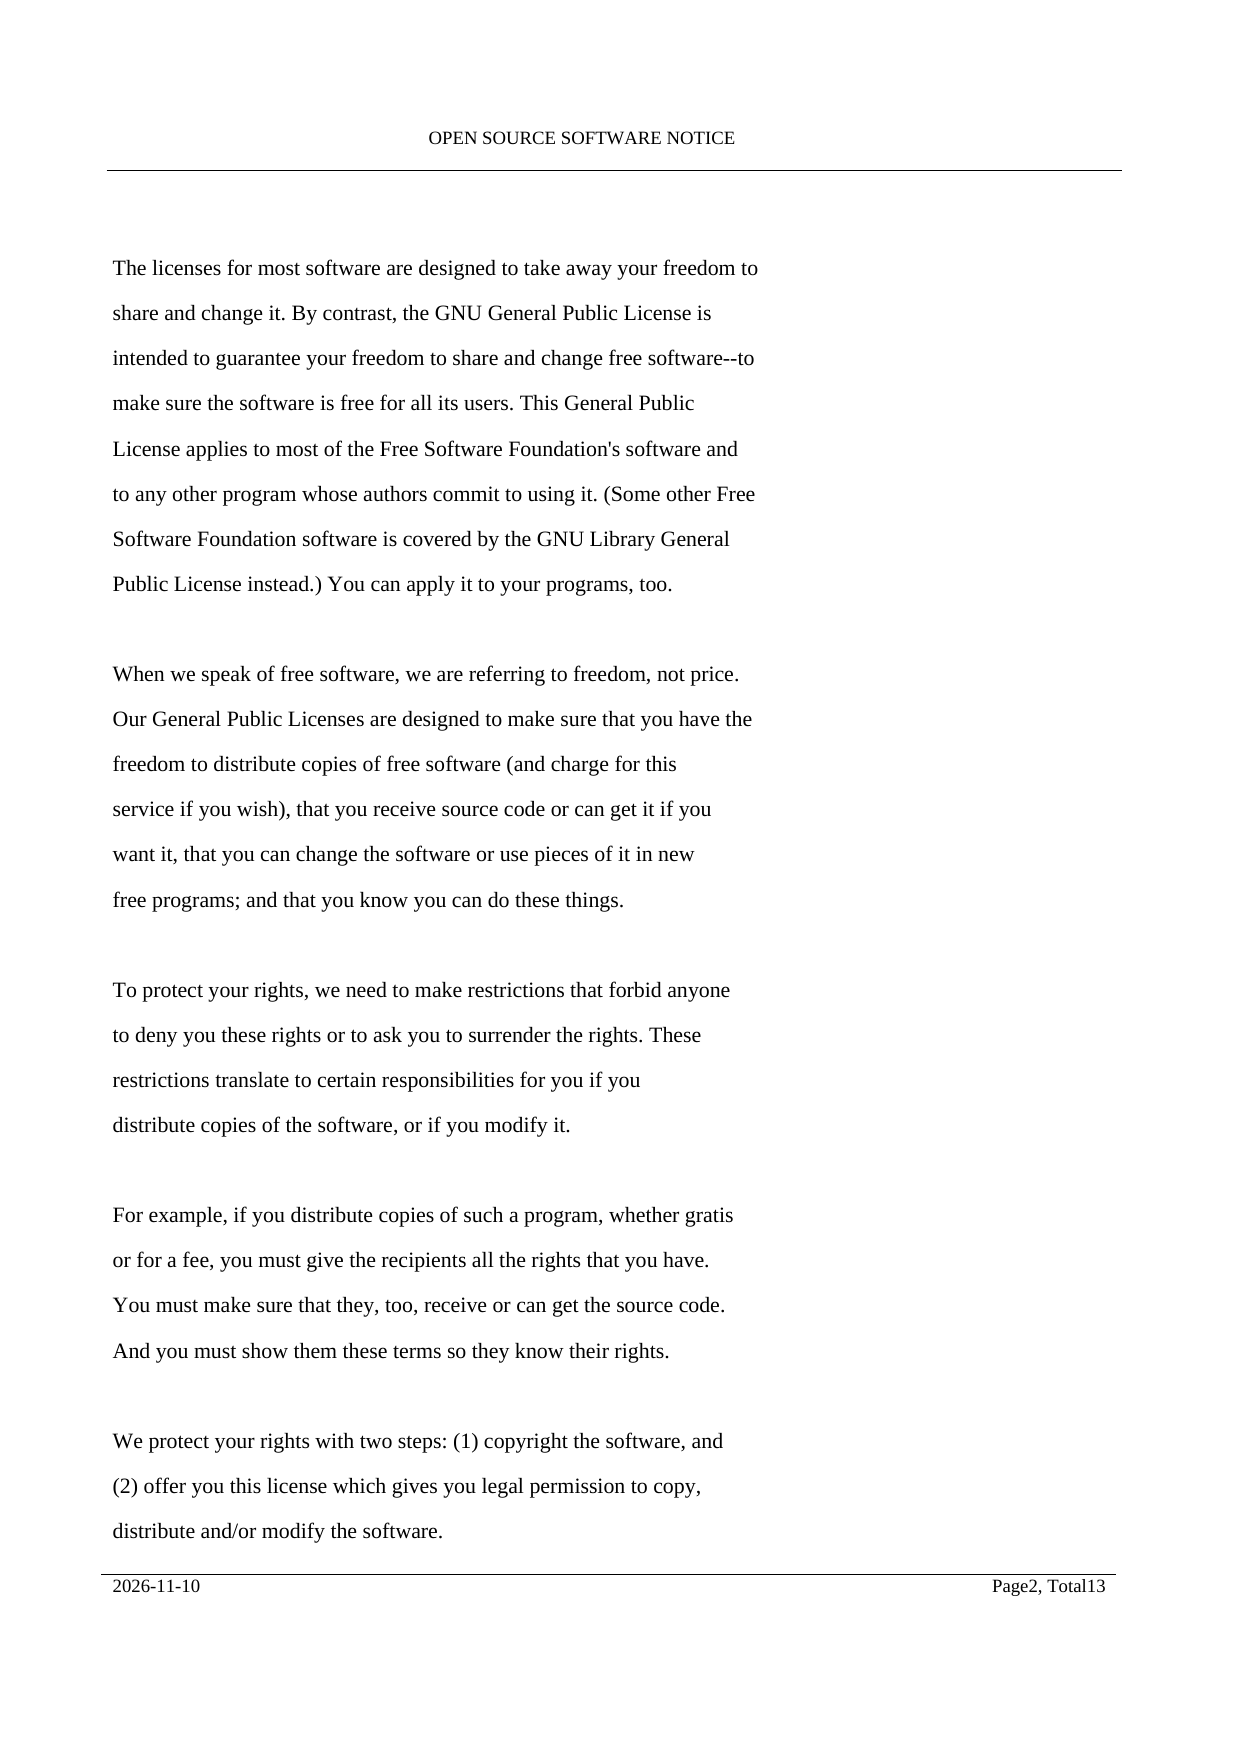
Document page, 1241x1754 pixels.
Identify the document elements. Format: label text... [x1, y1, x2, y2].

text service if you wish), that you receive source code or can get it if you [112, 793, 1128, 825]
text to any other program whose authors commit to using it. (Some other Free [112, 477, 1128, 509]
text freedom to distribute copies of free software (and charge for this [112, 748, 1128, 780]
text to deny you these rights or to ask you to surrender the rights. These [112, 1018, 1128, 1051]
text License applies to most of the Free Software Foundation's software and [112, 432, 1128, 464]
text share and change it. By contrast, the GNU General Public License is [112, 297, 1128, 329]
text To protect your rights, we need to make restrictions that forbid anyone [112, 973, 1128, 1006]
text (2) offer you this license which gives you legal permission to copy, [112, 1469, 1128, 1502]
text When we speak of free software, we are referring to freedom, not price. [112, 657, 1128, 690]
text want it, that you can change the software or use pieces of it in new [112, 838, 1128, 870]
text intended to guarantee your freedom to share and change free software--to [112, 342, 1128, 374]
text Public License instead.) You can apply it to your programs, too. [112, 567, 1128, 600]
text The licenses for most software are designed to take away your freedom to [112, 251, 1128, 284]
text For example, if you distribute copies of such a program, whether gratis [112, 1199, 1128, 1231]
text make sure the software is free for all its users. This General Public [112, 387, 1128, 419]
text Our General Public Licenses are designed to make sure that you have the [112, 702, 1128, 735]
text or for a fee, you must give the recipients all the rights that you have. [112, 1244, 1128, 1276]
text free programs; and that you know you can do these things. [112, 883, 1128, 915]
text And you must show them these terms so they know their rights. [112, 1334, 1128, 1366]
text distribute and/or modify the software. [112, 1514, 1128, 1547]
text You must make sure that they, too, receive or can get the source code. [112, 1289, 1128, 1321]
text restrictions translate to certain responsibilities for you if you [112, 1063, 1128, 1096]
text Software Foundation software is covered by the GNU Library General [112, 522, 1128, 554]
text We protect your rights with two steps: (1) copyright the software, and [112, 1424, 1128, 1457]
text distribute copies of the software, or if you modify it. [112, 1108, 1128, 1141]
